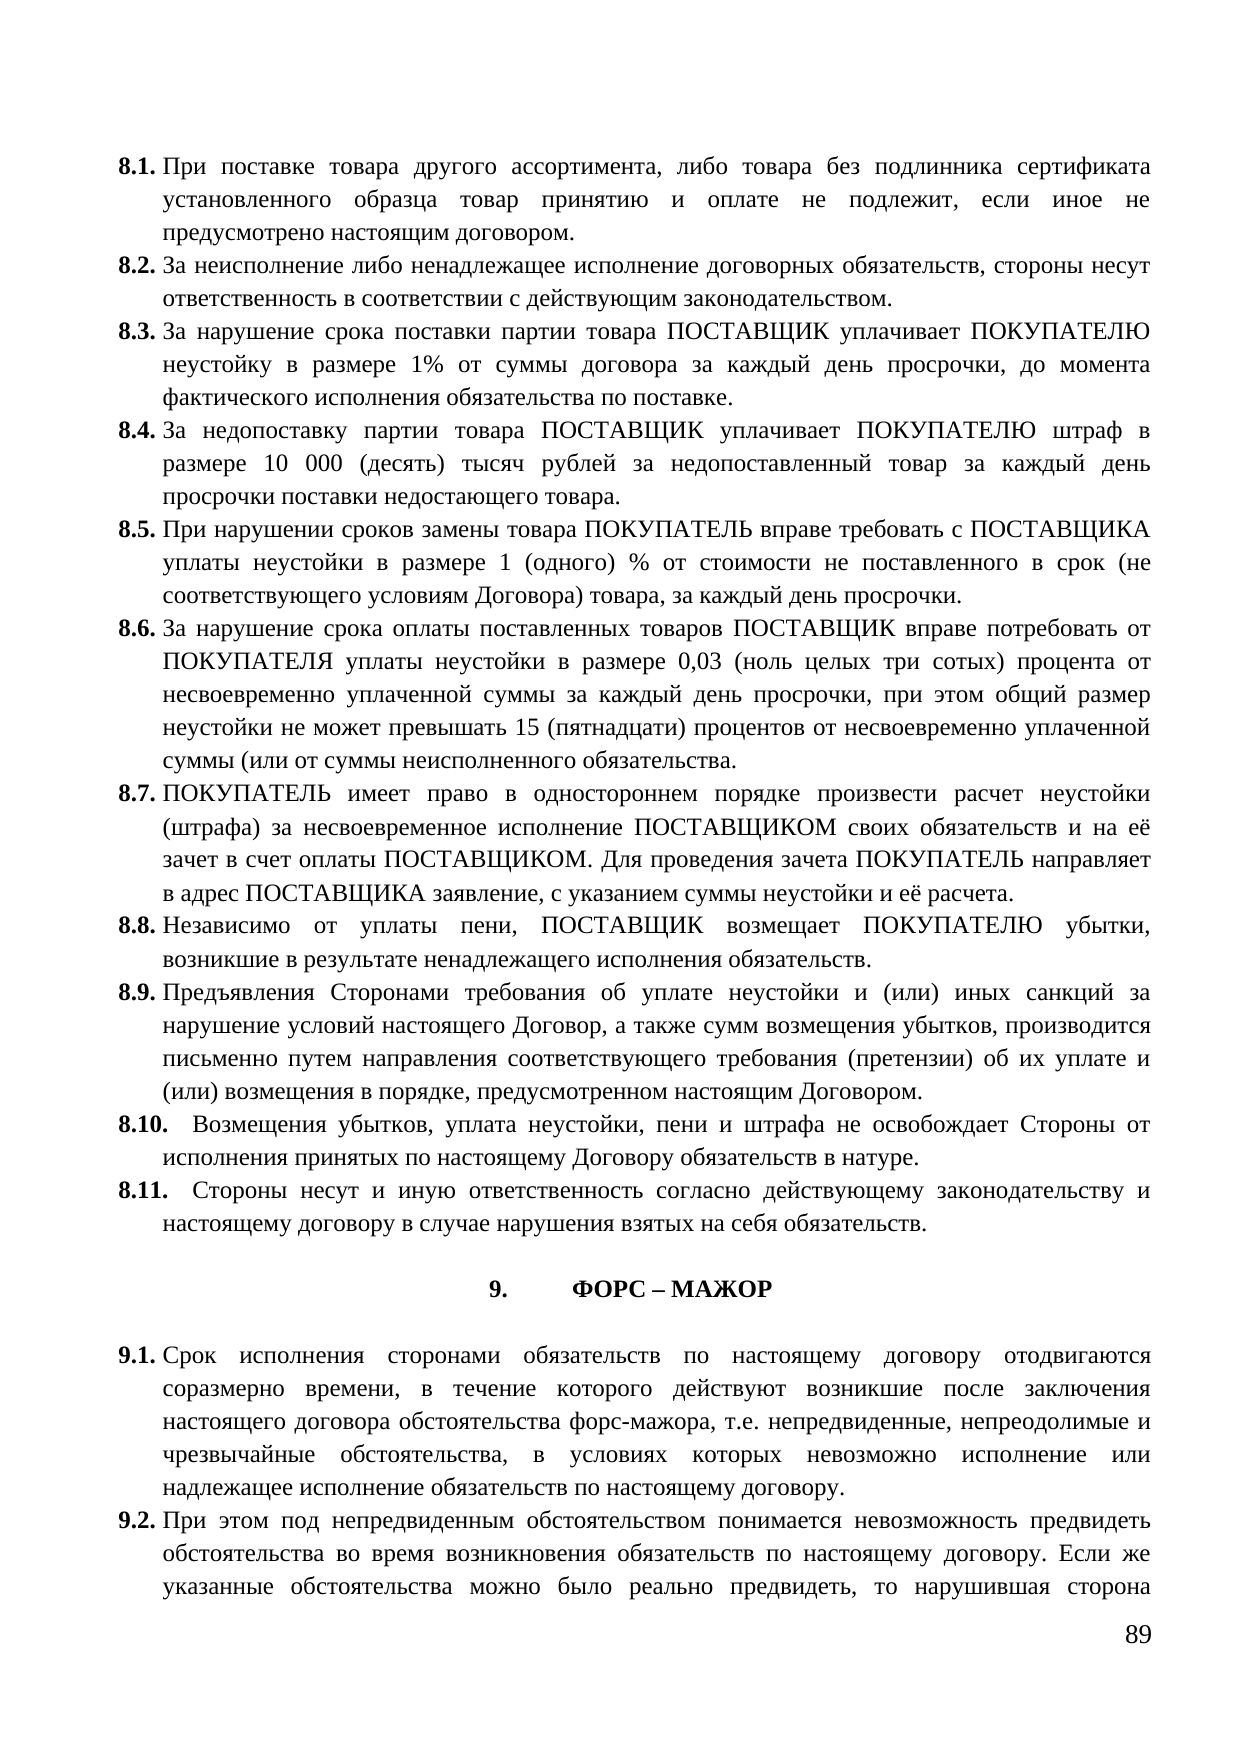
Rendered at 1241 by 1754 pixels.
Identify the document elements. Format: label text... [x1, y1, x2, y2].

list Предъявления Сторонами требования об уплате неустойки и (или) иных санкций за нарушение условий настоящего Договор, а также сумм возмещения убытков, производится письменно путем направления соответствующего требования (претензии) об их уплате и (или) возмещения в порядке, предусмотренном настоящим Договором. [118, 977, 1152, 1104]
list Независимо от уплаты пени, ПОСТАВЩИК возмещает ПОКУПАТЕЛЮ убытки, возникшие в результате ненадлежащего исполнения обязательств. [118, 911, 1152, 972]
list Стороны несут и иную ответственность согласно действующему законодательству и настоящему договору в случае нарушения взятых на себя обязательств. [118, 1175, 1152, 1237]
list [118, 1505, 1152, 1600]
list За недопоставку партии товара ПОСТАВЩИК уплачивает ПОКУПАТЕЛЮ штраф в размере 10 000 (десять) тысяч рублей за недопоставленный товар за каждый день просрочки поставки недостающего товара. [118, 415, 1152, 510]
list При поставке товара другого ассортимента, либо товара без подлинника сертификата установленного образца товар принятию и оплате не подлежит, если иное не предусмотрено настоящим договором. [118, 151, 1152, 246]
list За нарушение срока поставки партии товара ПОСТАВЩИК уплачивает ПОКУПАТЕЛЮ неустойку в размере 1% от суммы договора за каждый день просрочки, до момента фактического исполнения обязательства по поставке. [118, 316, 1152, 411]
list ПОКУПАТЕЛЬ имеет право в одностороннем порядке произвести расчет неустойки (штрафа) за несвоевременное исполнение ПОСТАВЩИКОМ своих обязательств и на её зачет в счет оплаты ПОСТАВЩИКОМ. Для проведения зачета ПОКУПАТЕЛЬ направляет в адрес ПОСТАВЩИКА заявление, с указанием суммы неустойки и её расчета. [118, 778, 1152, 906]
list Срок исполнения сторонами обязательств по настоящему договору отодвигаются соразмерно времени, в течение которого действуют возникшие после заключения настоящего договора обстоятельства форс-мажора, т.е. непредвиденные, непреодолимые и чрезвычайные обстоятельства, в условиях которых невозможно исполнение или надлежащее исполнение обязательств по настоящему договору. [118, 1340, 1152, 1501]
list Возмещения убытков, уплата неустойки, пени и штрафа не освобождает Стороны от исполнения принятых по настоящему Договору обязательств в натуре. [118, 1109, 1152, 1171]
list За неисполнение либо ненадлежащее исполнение договорных обязательств, стороны несут ответственность в соответствии с действующим законодательством. [118, 250, 1152, 312]
list При нарушении сроков замены товара ПОКУПАТЕЛЬ вправе требовать с ПОСТАВЩИКА уплаты неустойки в размере 1 (одного) % от стоимости не поставленного в срок (не соответствующего условиям Договора) товара, за каждый день просрочки. [118, 514, 1152, 609]
list За нарушение срока оплаты поставленных товаров ПОСТАВЩИК вправе потребовать от ПОКУПАТЕЛЯ уплаты неустойки в размере 0,03 (ноль целых три сотых) процента от несвоевременно уплаченной суммы за каждый день просрочки, при этом общий размер неустойки не может превышать 15 (пятнадцати) процентов от несвоевременно уплаченной суммы (или от суммы неисполненного обязательства. [118, 613, 1152, 774]
list ФОРС – МАЖОР [109, 1274, 1152, 1303]
